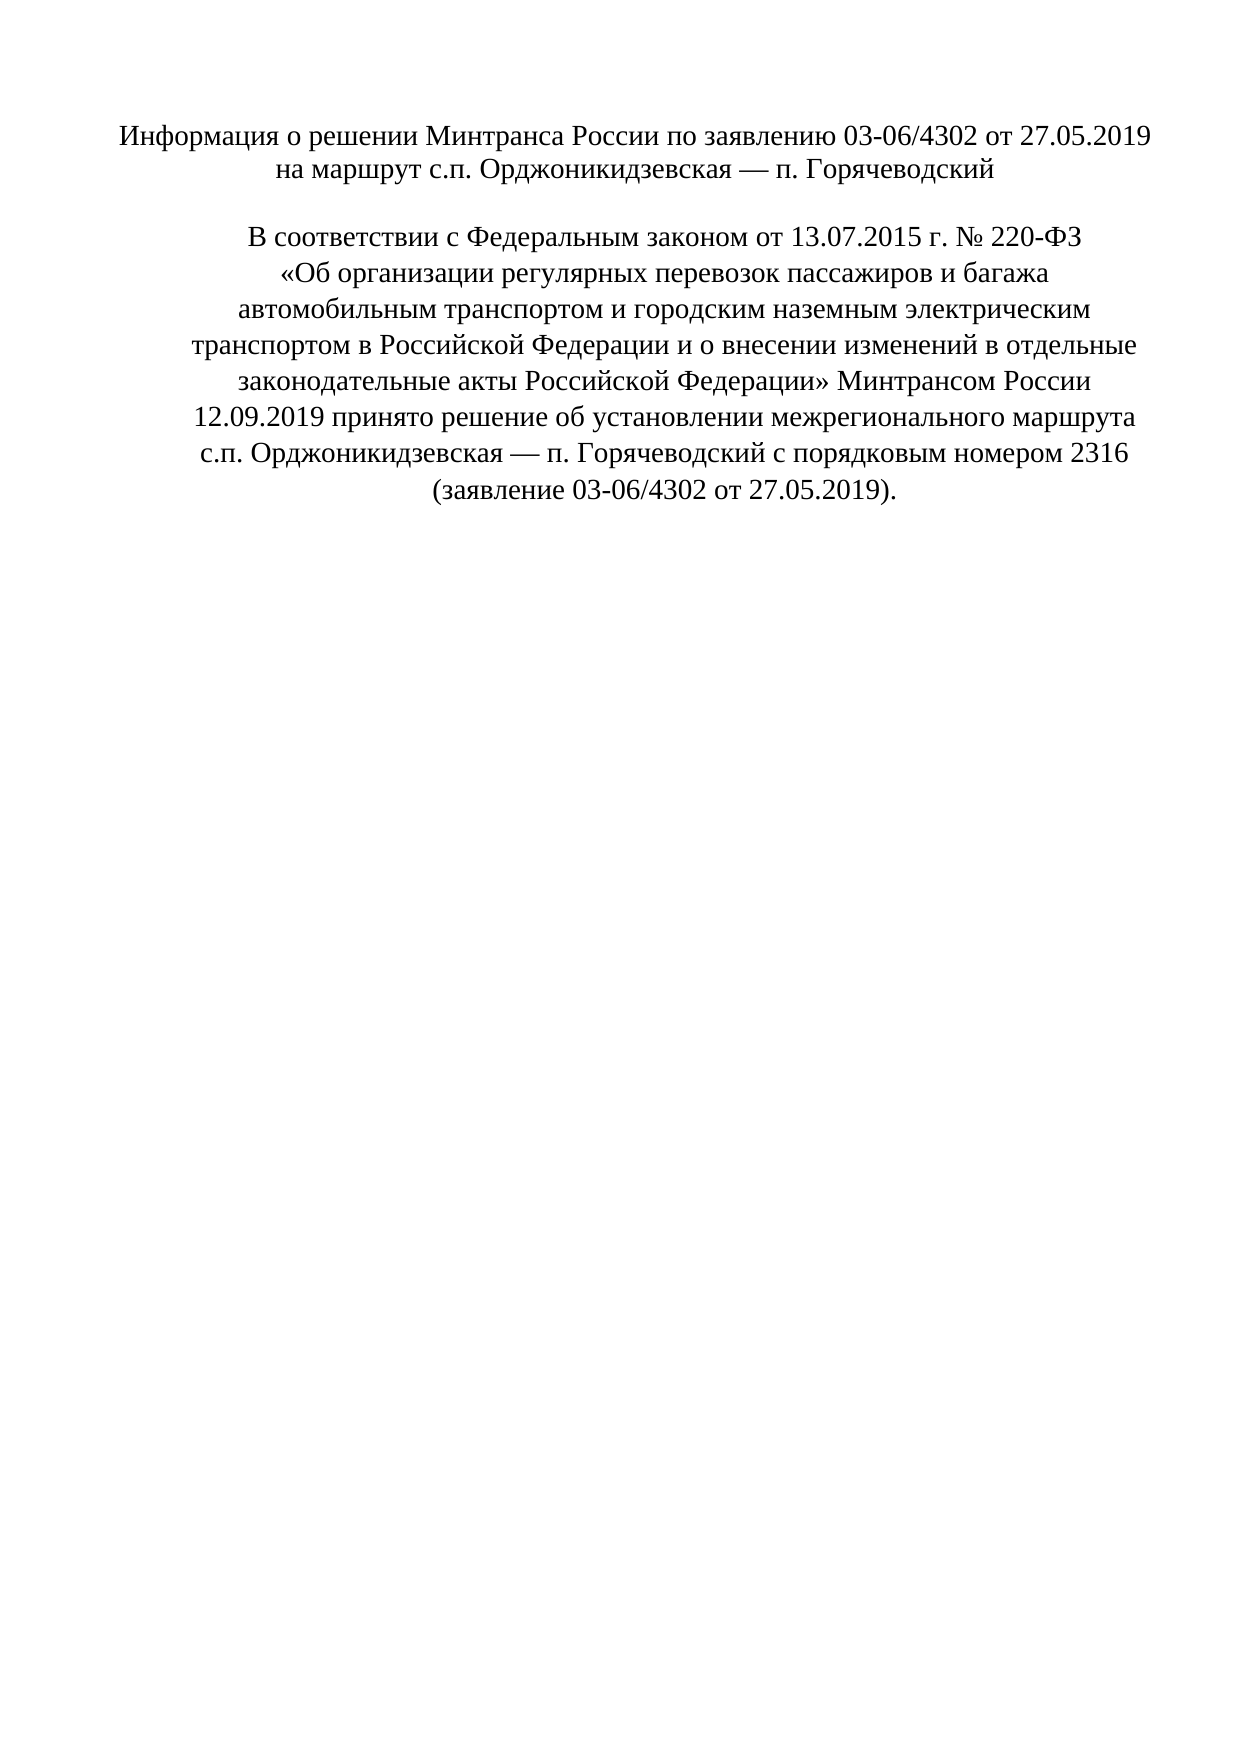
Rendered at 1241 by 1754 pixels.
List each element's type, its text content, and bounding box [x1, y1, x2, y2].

text В соответствии с Федеральным законом от 13.07.2015 г. № 220-ФЗ «Об организации регулярных перевозок пассажиров и багажа автомобильным транспортом и городским наземным электрическим транспортом в Российской Федерации и о внесении изменений в отдельные законодательные акты Российской Федерации» Минтрансом России 12.09.2019 принято решение об установлении межрегионального маршрута с.п. Орджоникидзевская — п. Горячеводский с порядковым номером 2316 (заявление 03-06/4302 от 27.05.2019). [177, 219, 1152, 505]
text Информация о решении Минтранса России по заявлению 03-06/4302 от 27.05.2019 на маршрут с.п. Орджоникидзевская — п. Горячеводский [118, 118, 1152, 185]
